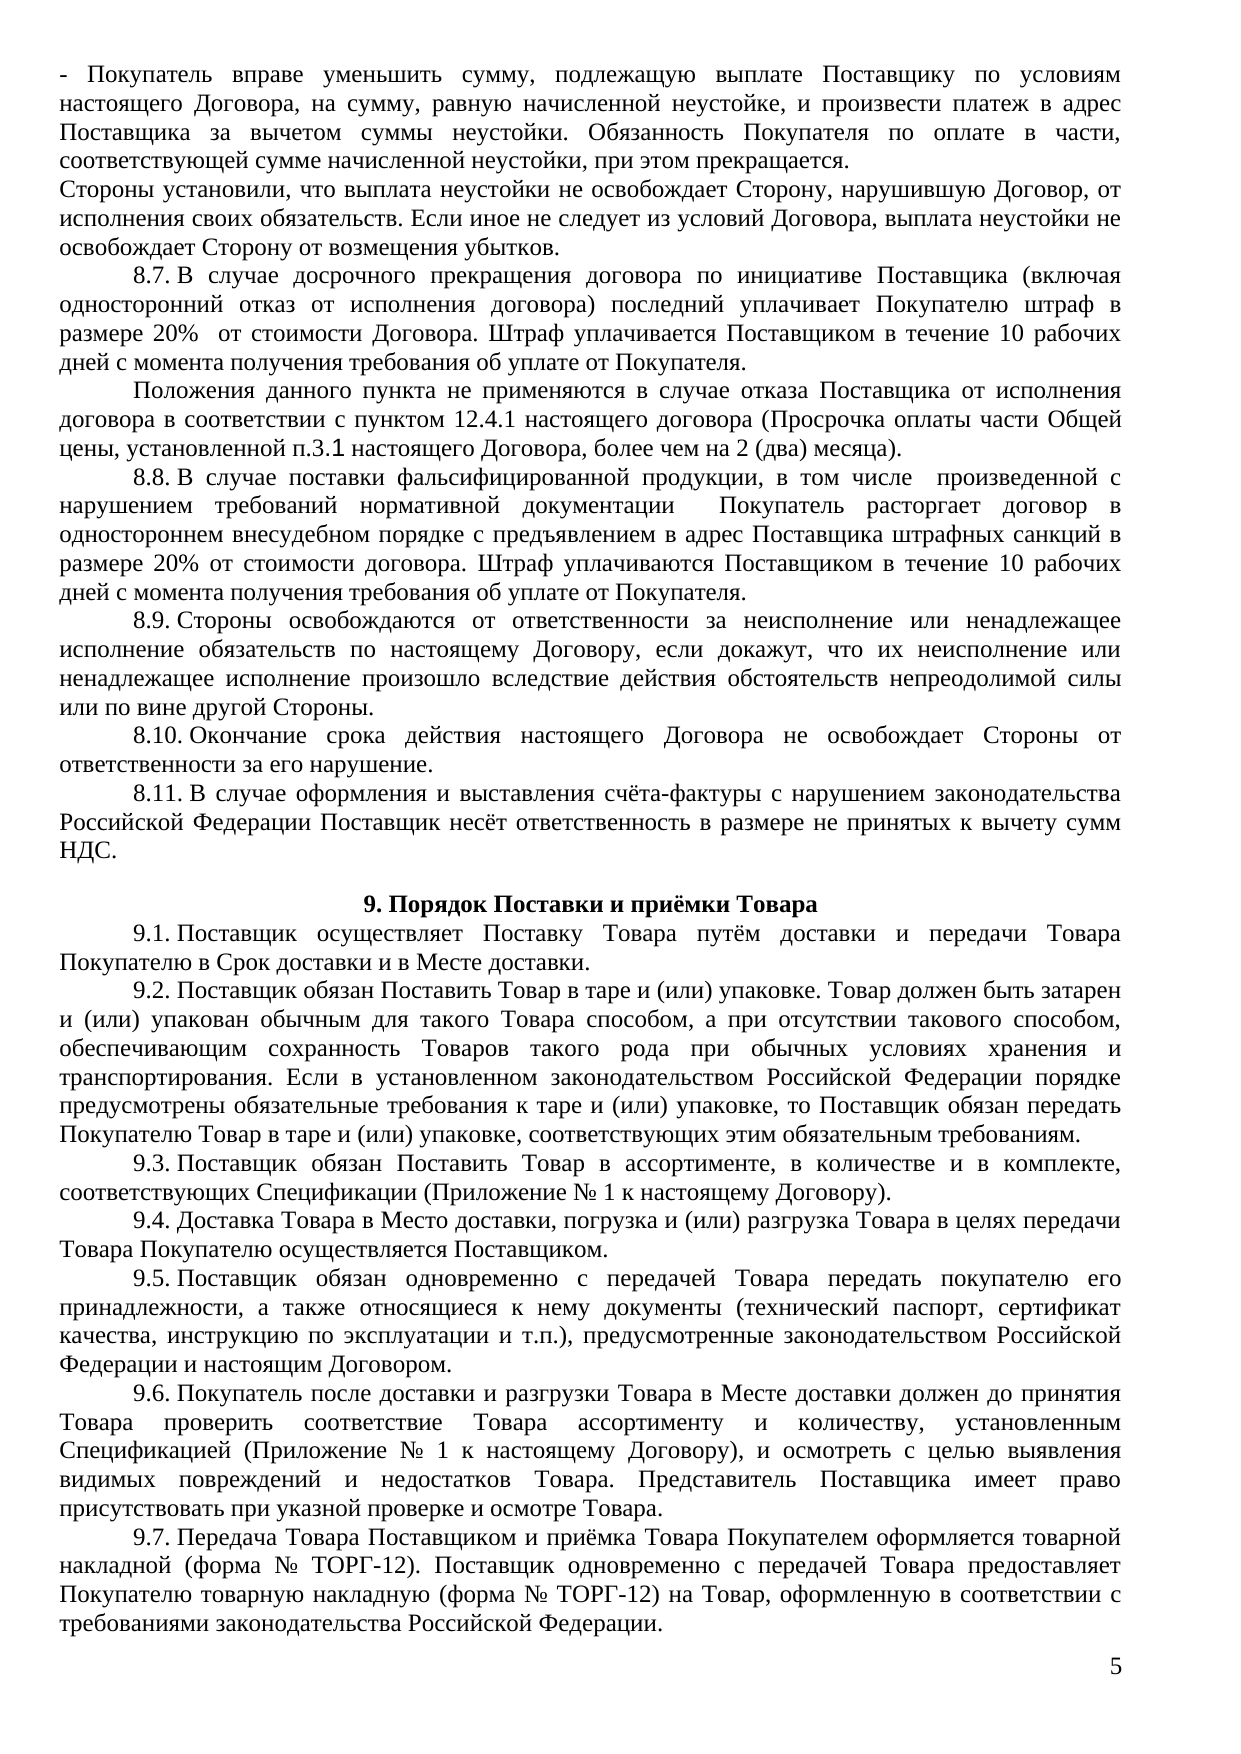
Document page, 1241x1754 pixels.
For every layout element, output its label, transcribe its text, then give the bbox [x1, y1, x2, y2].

list Поставщик обязан одновременно с передачей Товара передать покупателю его принадлежности, а также относящиеся к нему документы (технический паспорт, сертификат качества, инструкцию по эксплуатации и т.п.), предусмотренные законодательством Российской Федерации и настоящим Договором. [59, 1263, 1122, 1378]
list В случае досрочного прекращения договора по инициативе Поставщика (включая односторонний отказ от исполнения договора) последний уплачивает Покупателю штраф в размере 20% от стоимости Договора. Штраф уплачивается Поставщиком в течение 10 рабочих дней с момента получения требования об уплате от Покупателя. [59, 260, 1122, 375]
text - Покупатель вправе уменьшить сумму, подлежащую выплате Поставщику по условиям настоящего Договора, на сумму, равную начисленной неустойке, и произвести платеж в адрес Поставщика за вычетом суммы неустойки. Обязанность Покупателя по оплате в части, соответствующей сумме начисленной неустойки, при этом прекращается. [59, 59, 1122, 174]
list Порядок Поставки и приёмки Товара [59, 889, 1122, 918]
text Стороны установили, что выплата неустойки не освобождает Сторону, нарушившую Договор, от исполнения своих обязательств. Если иное не следует из условий Договора, выплата неустойки не освобождает Сторону от возмещения убытков. [59, 174, 1122, 260]
list Поставщик осуществляет Поставку Товара путём доставки и передачи Товара Покупателю в Срок доставки и в Месте доставки. [59, 918, 1122, 975]
list Окончание срока действия настоящего Договора не освобождает Стороны от ответственности за его нарушение. [59, 720, 1122, 778]
list Покупатель после доставки и разгрузки Товара в Месте доставки должен до принятия Товара проверить соответствие Товара ассортименту и количеству, установленным Спецификацией (Приложение № 1 к настоящему Договору), и осмотреть с целью выявления видимых повреждений и недостатков Товара. Представитель Поставщика имеет право присутствовать при указной проверке и осмотре Товара. [59, 1378, 1122, 1522]
list Доставка Товара в Место доставки, погрузка и (или) разгрузка Товара в целях передачи Товара Покупателю осуществляется Поставщиком. [59, 1205, 1122, 1263]
text Положения данного пункта не применяются в случае отказа Поставщика от исполнения договора в соответствии с пунктом 12.4.1 настоящего договора (Просрочка оплаты части Общей цены, установленной п.3.1 настоящего Договора, более чем на 2 (два) месяца). [59, 375, 1122, 462]
list Стороны освобождаются от ответственности за неисполнение или ненадлежащее исполнение обязательств по настоящему Договору, если докажут, что их неисполнение или ненадлежащее исполнение произошло вследствие действия обстоятельств непреодолимой силы или по вине другой Стороны. [59, 605, 1122, 720]
list В случае оформления и выставления счёта-фактуры с нарушением законодательства Российской Федерации Поставщик несёт ответственность в размере не принятых к вычету сумм НДС. [59, 778, 1122, 864]
list Поставщик обязан Поставить Товар в ассортименте, в количестве и в комплекте, соответствующих Спецификации (Приложение № 1 к настоящему Договору). [59, 1148, 1122, 1205]
list В случае поставки фальсифицированной продукции, в том числе произведенной с нарушением требований нормативной документации Покупатель расторгает договор в одностороннем внесудебном порядке с предъявлением в адрес Поставщика штрафных санкций в размере 20% от стоимости договора. Штраф уплачиваются Поставщиком в течение 10 рабочих дней с момента получения требования об уплате от Покупателя. [59, 462, 1122, 605]
list Поставщик обязан Поставить Товар в таре и (или) упаковке. Товар должен быть затарен и (или) упакован обычным для такого Товара способом, а при отсутствии такового способом, обеспечивающим сохранность Товаров такого рода при обычных условиях хранения и транспортирования. Если в установленном законодательством Российской Федерации порядке предусмотрены обязательные требования к таре и (или) упаковке, то Поставщик обязан передать Покупателю Товар в таре и (или) упаковке, соответствующих этим обязательным требованиям. [59, 975, 1122, 1148]
list Передача Товара Поставщиком и приёмка Товара Покупателем оформляется товарной накладной (форма № ТОРГ-12). Поставщик одновременно с передачей Товара предоставляет Покупателю товарную накладную (форма № ТОРГ-12) на Товар, оформленную в соответствии с требованиями законодательства Российской Федерации. [59, 1522, 1122, 1637]
